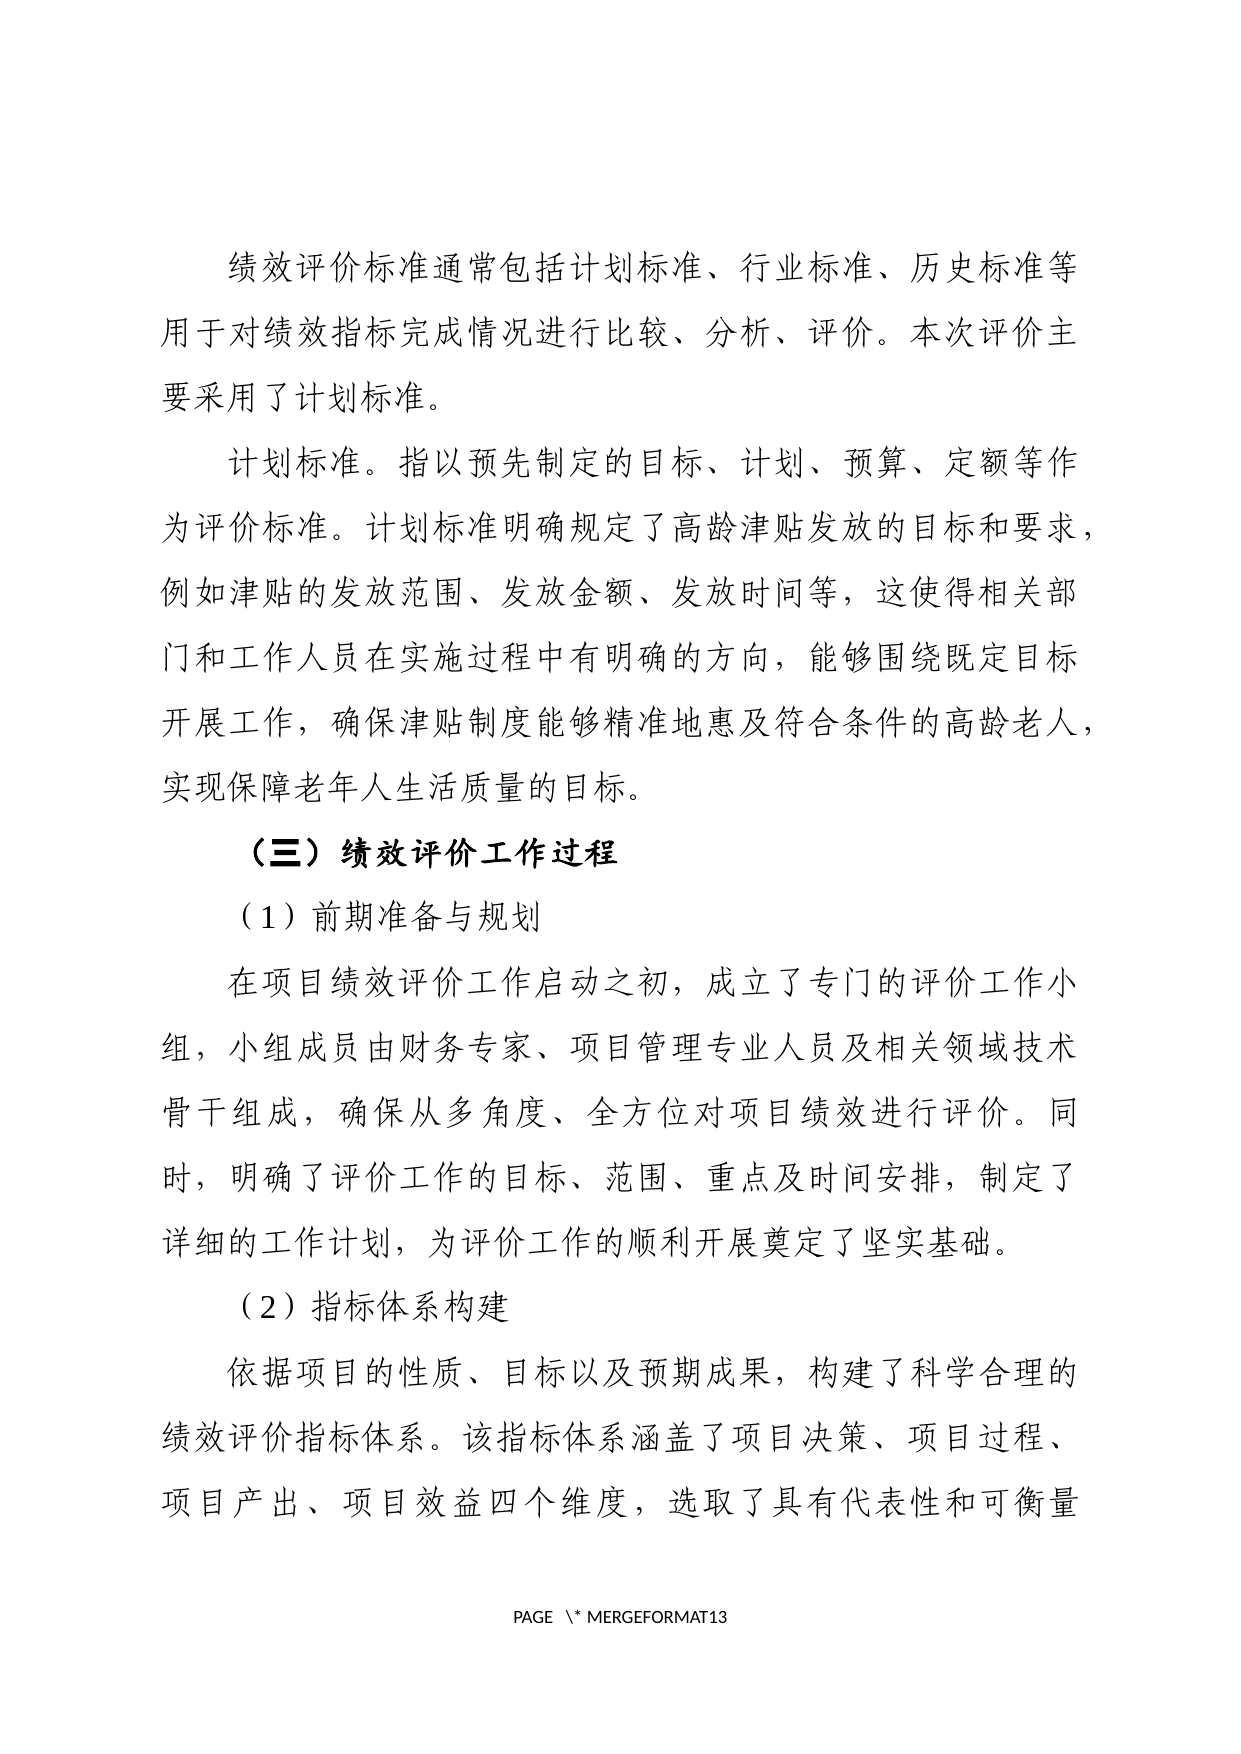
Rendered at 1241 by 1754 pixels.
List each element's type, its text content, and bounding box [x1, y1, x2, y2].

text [159, 1338, 1081, 1533]
title 绩效评价标准通常包括计划标准、行业标准、历史标准等，用于对绩效指标完成情况进行比较、分析、评价。本次评价主要采用了计划标准。 [159, 233, 1081, 428]
text （2）指标体系构建 [159, 1273, 1081, 1338]
text 在项目绩效评价工作启动之初，成立了专门的评价工作小组，小组成员由财务专家、项目管理专业人员及相关领域技术骨干组成，确保从多角度、全方位对项目绩效进行评价。同时，明确了评价工作的目标、范围、重点及时间安排，制定了详细的工作计划，为评价工作的顺利开展奠定了坚实基础。 [159, 948, 1081, 1273]
text （1）前期准备与规划 [159, 883, 1081, 948]
title 绩效评价工作过程 [159, 818, 1081, 883]
title 计划标准。指以预先制定的目标、计划、预算、定额等作为评价标准。计划标准明确规定了高龄津贴发放的目标和要求，例如津贴的发放范围、发放金额、发放时间等，这使得相关部门和工作人员在实施过程中有明确的方向，能够围绕既定目标开展工作，确保津贴制度能够精准地惠及符合条件的高龄老人，实现保障老年人生活质量的目标。 [159, 428, 1081, 818]
